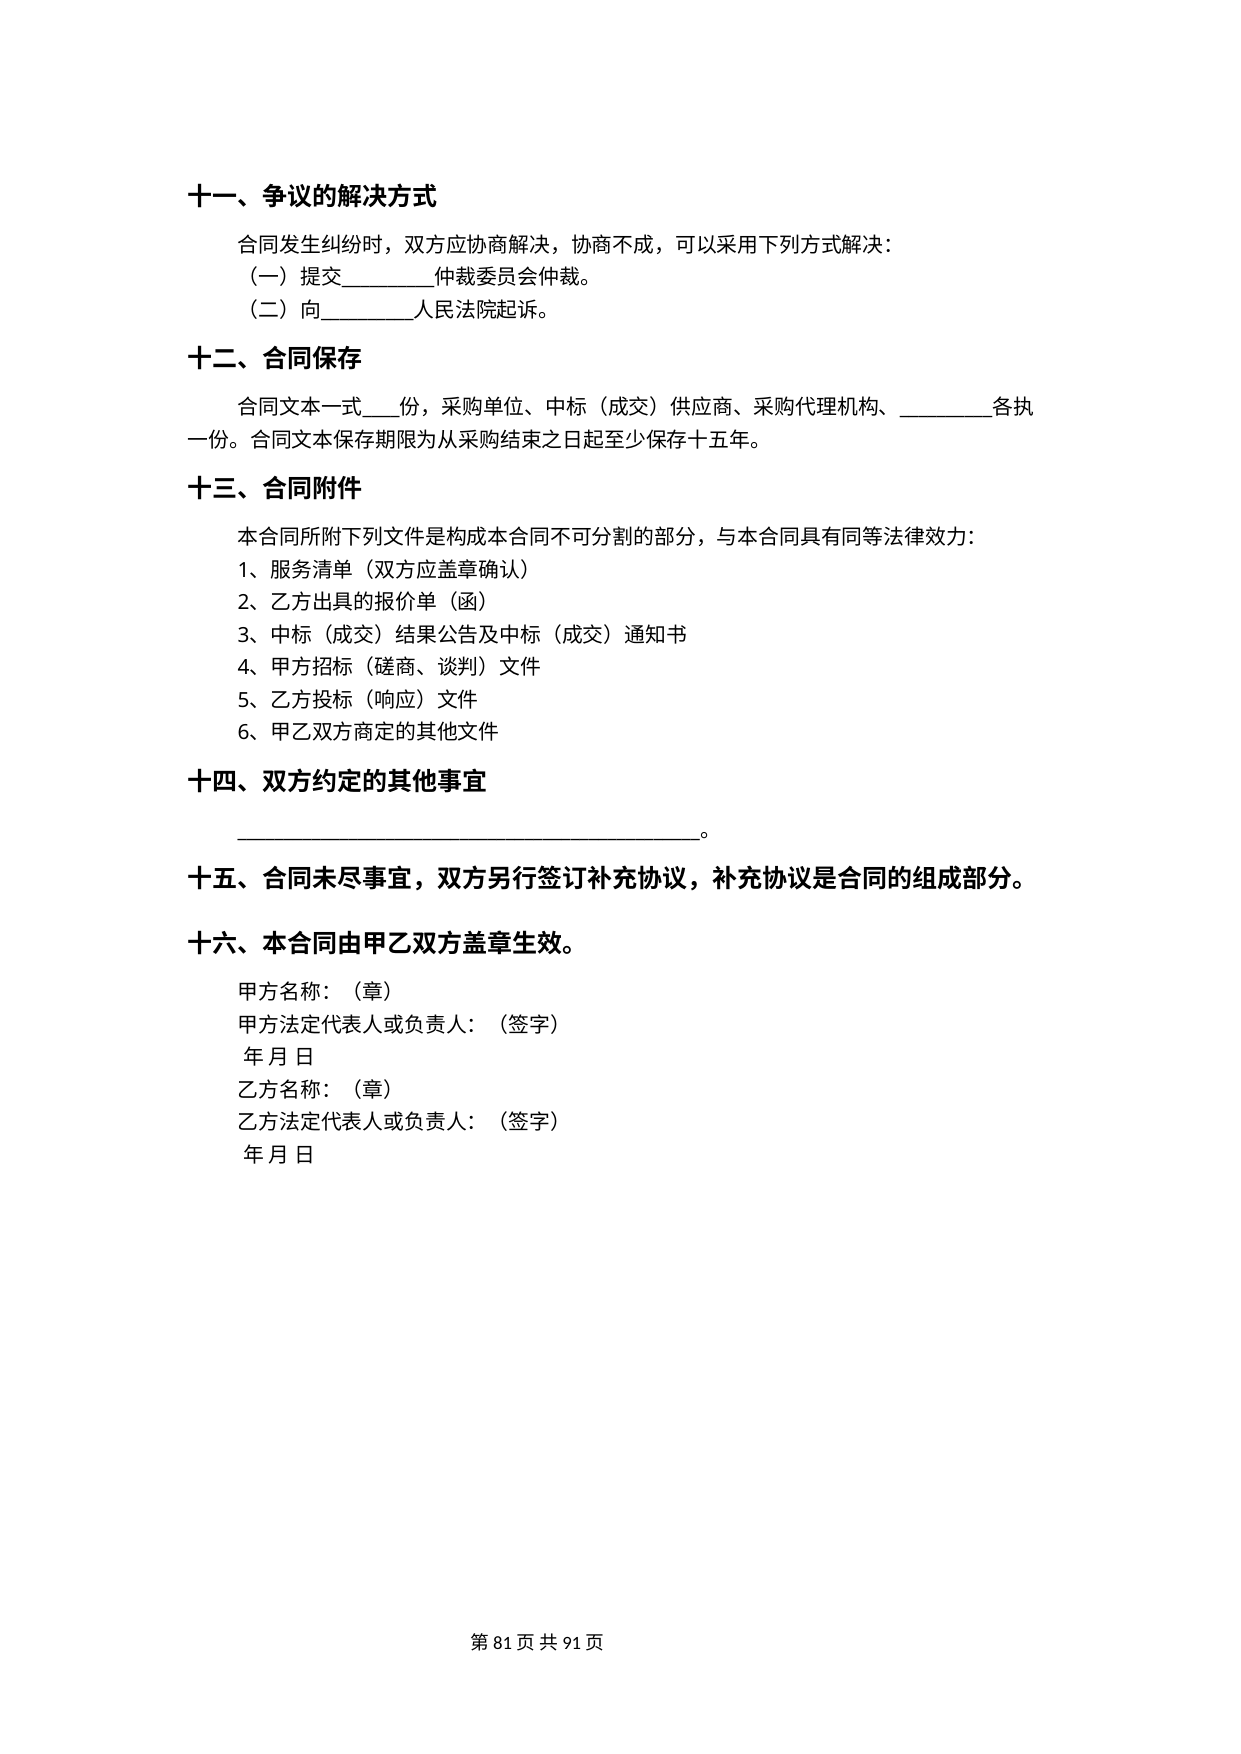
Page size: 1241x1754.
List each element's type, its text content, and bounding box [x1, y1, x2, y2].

text 乙方法定代表人或负责人：（签字） [187, 1104, 1053, 1137]
text 1、服务清单（双方应盖章确认） [187, 552, 1053, 584]
text __________________________________________________。 [187, 812, 1053, 844]
text 年 月 日 [187, 1039, 1053, 1072]
text 5、乙方投标（响应）文件 [187, 682, 1053, 714]
text 十四、双方约定的其他事宜 [187, 747, 1053, 812]
text 甲方法定代表人或负责人：（签字） [187, 1007, 1053, 1039]
text 3、中标（成交）结果公告及中标（成交）通知书 [187, 617, 1053, 649]
text 十一、争议的解决方式 [187, 162, 1053, 227]
text 甲方名称：（章） [187, 974, 1053, 1007]
text （二）向__________人民法院起诉。 [187, 292, 1053, 324]
text 4、甲方招标（磋商、谈判）文件 [187, 649, 1053, 682]
text 乙方名称：（章） [187, 1072, 1053, 1104]
text 2、乙方出具的报价单（函） [187, 584, 1053, 617]
text 十三、合同附件 [187, 454, 1053, 519]
text 十五、合同未尽事宜，双方另行签订补充协议，补充协议是合同的组成部分。 [187, 844, 1053, 909]
text 年 月 日 [187, 1137, 1053, 1169]
text 本合同所附下列文件是构成本合同不可分割的部分，与本合同具有同等法律效力： [187, 519, 1053, 552]
text 合同文本一式____份，采购单位、中标（成交）供应商、采购代理机构、__________各执一份。合同文本保存期限为从采购结束之日起至少保存十五年。 [187, 389, 1053, 454]
text （一）提交__________仲裁委员会仲裁。 [187, 259, 1053, 292]
text 十六、本合同由甲乙双方盖章生效。 [187, 909, 1053, 974]
text 合同发生纠纷时，双方应协商解决，协商不成，可以采用下列方式解决： [187, 227, 1053, 259]
text 十二、合同保存 [187, 324, 1053, 389]
text 6、甲乙双方商定的其他文件 [187, 714, 1053, 747]
